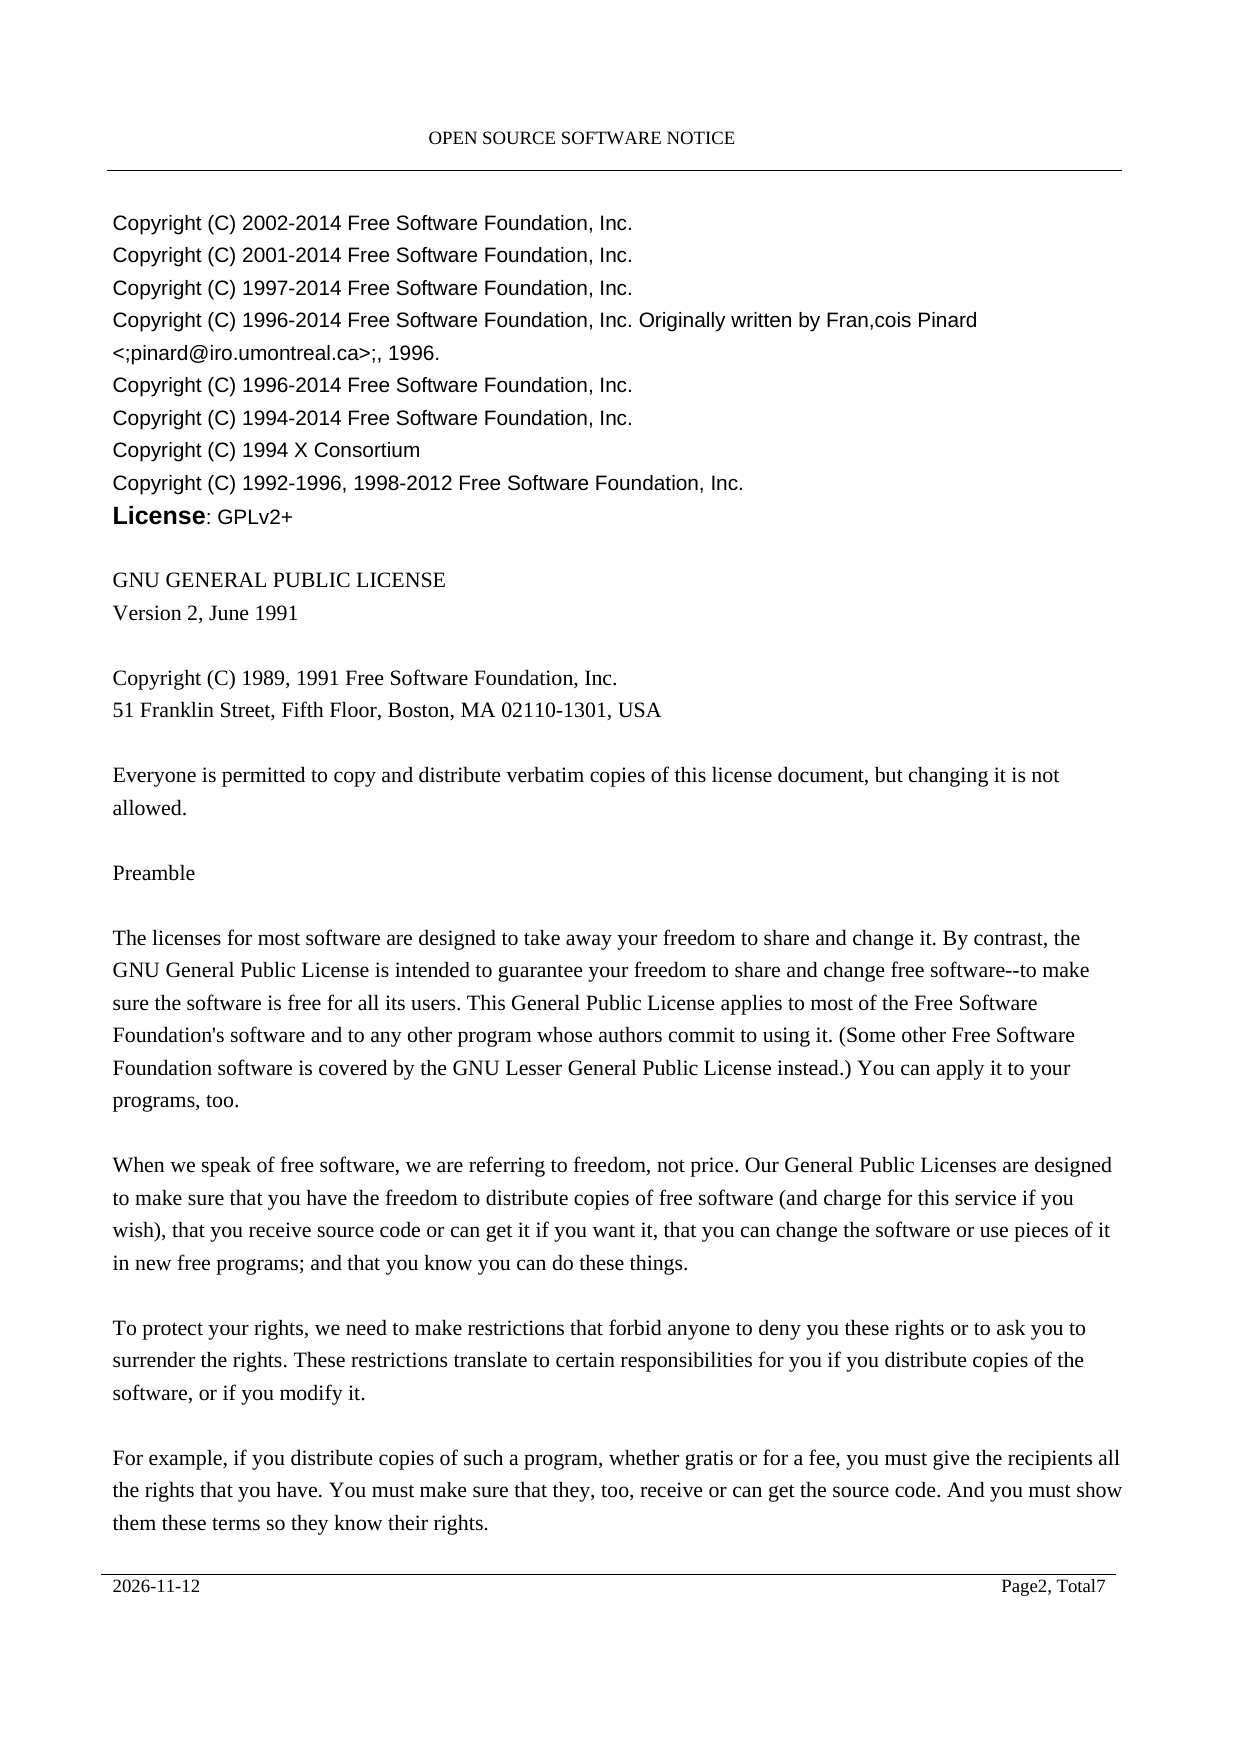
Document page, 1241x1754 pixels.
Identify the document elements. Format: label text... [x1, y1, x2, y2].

text Copyright (C) 1994 X Consortium [112, 434, 1128, 466]
text Copyright (C) 1997-2014 Free Software Foundation, Inc. [112, 271, 1128, 304]
text Copyright (C) 1992-1996, 1998-2012 Free Software Foundation, Inc. [112, 466, 1128, 499]
text Copyright (C) 2002-2014 Free Software Foundation, Inc. [112, 206, 1128, 239]
text Copyright (C) 1994-2014 Free Software Foundation, Inc. [112, 401, 1128, 434]
text Copyright (C) 1996-2014 Free Software Foundation, Inc. Originally written by Fran,cois Pinard <;pinard@iro.umontreal.ca>;, 1996. [112, 304, 1128, 369]
text Copyright (C) 1996-2014 Free Software Foundation, Inc. [112, 369, 1128, 401]
text Copyright (C) 2001-2014 Free Software Foundation, Inc. [112, 239, 1128, 271]
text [112, 499, 1128, 1539]
